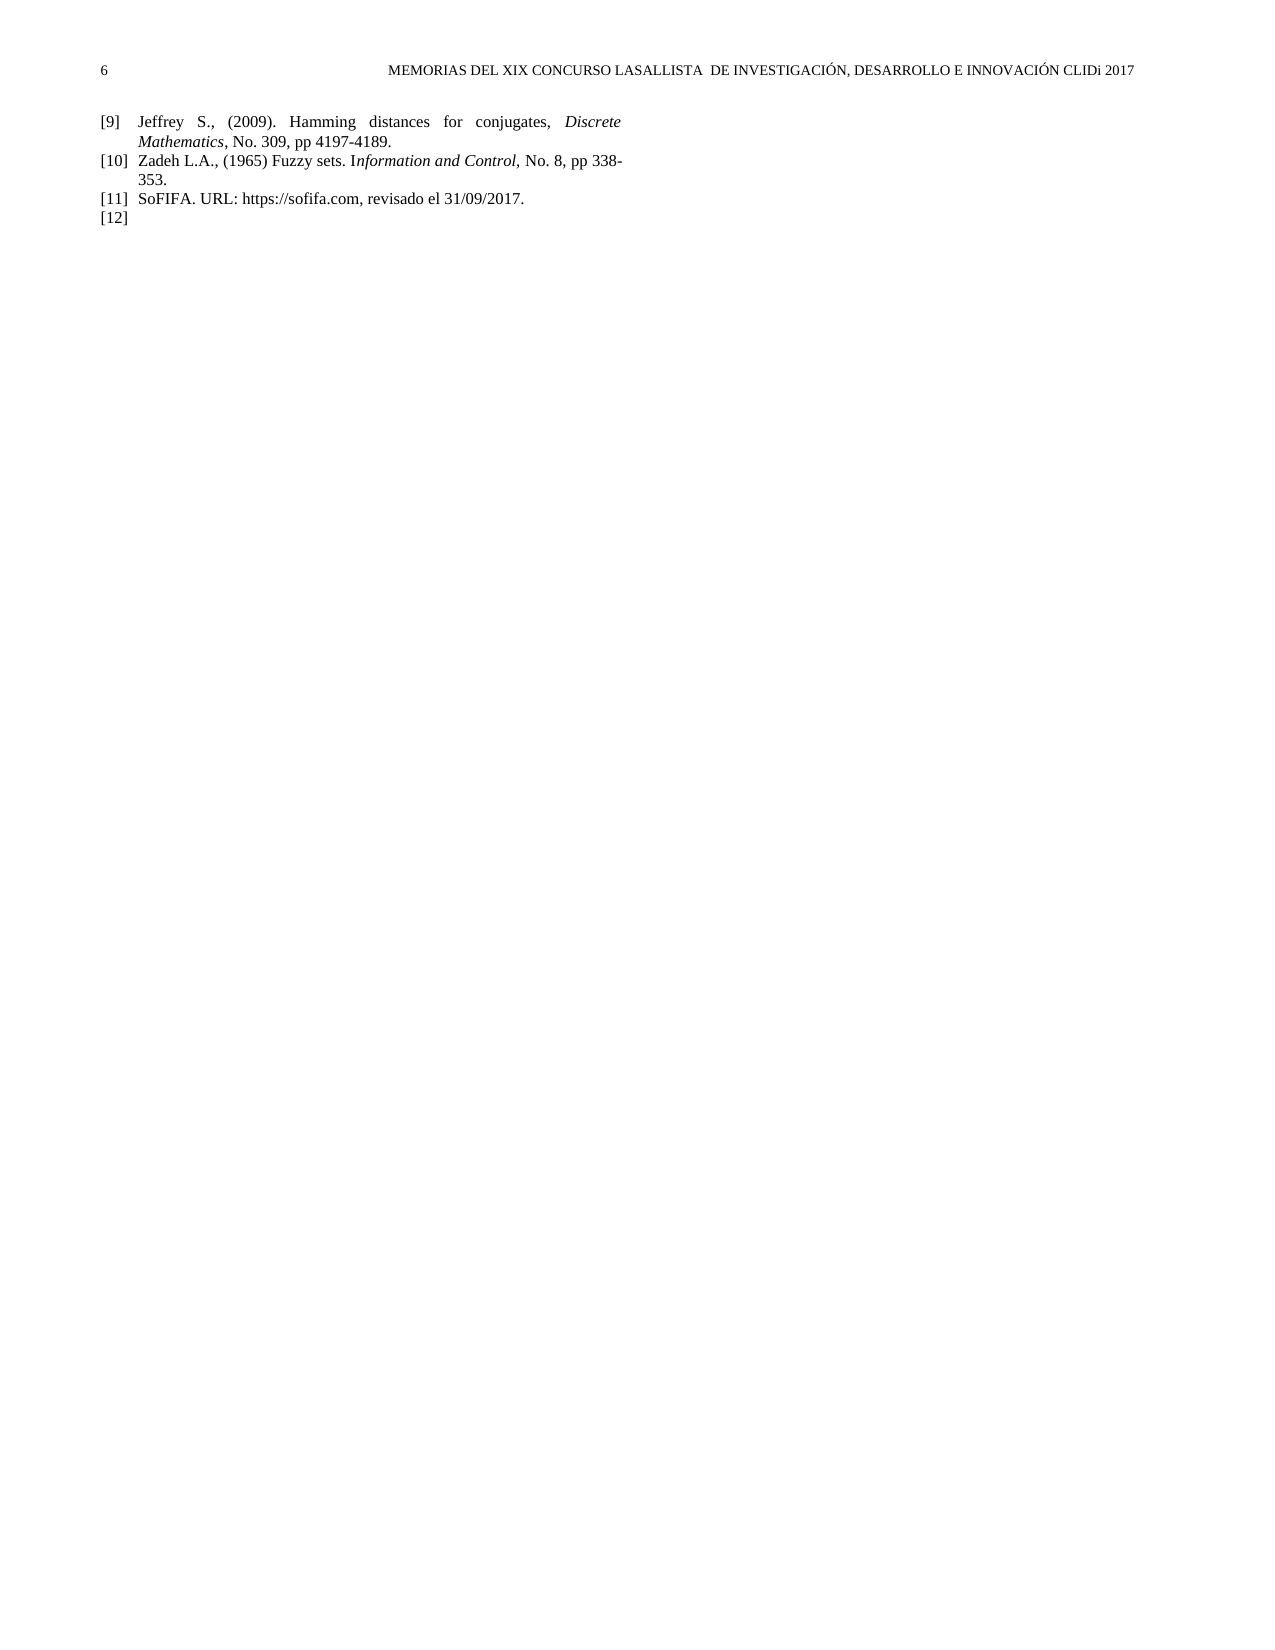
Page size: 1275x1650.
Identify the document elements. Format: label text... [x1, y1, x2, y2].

list SoFIFA. URL: https://sofifa.com, revisado el 31/09/2017. [100, 189, 622, 208]
list Jeffrey S., (2009). Hamming distances for conjugates, Discrete Mathematics, No. 309, pp 4197-4189. [100, 112, 622, 151]
list Zadeh L.A., (1965) Fuzzy sets. Information and Control, No. 8, pp 338-353. [100, 151, 622, 189]
